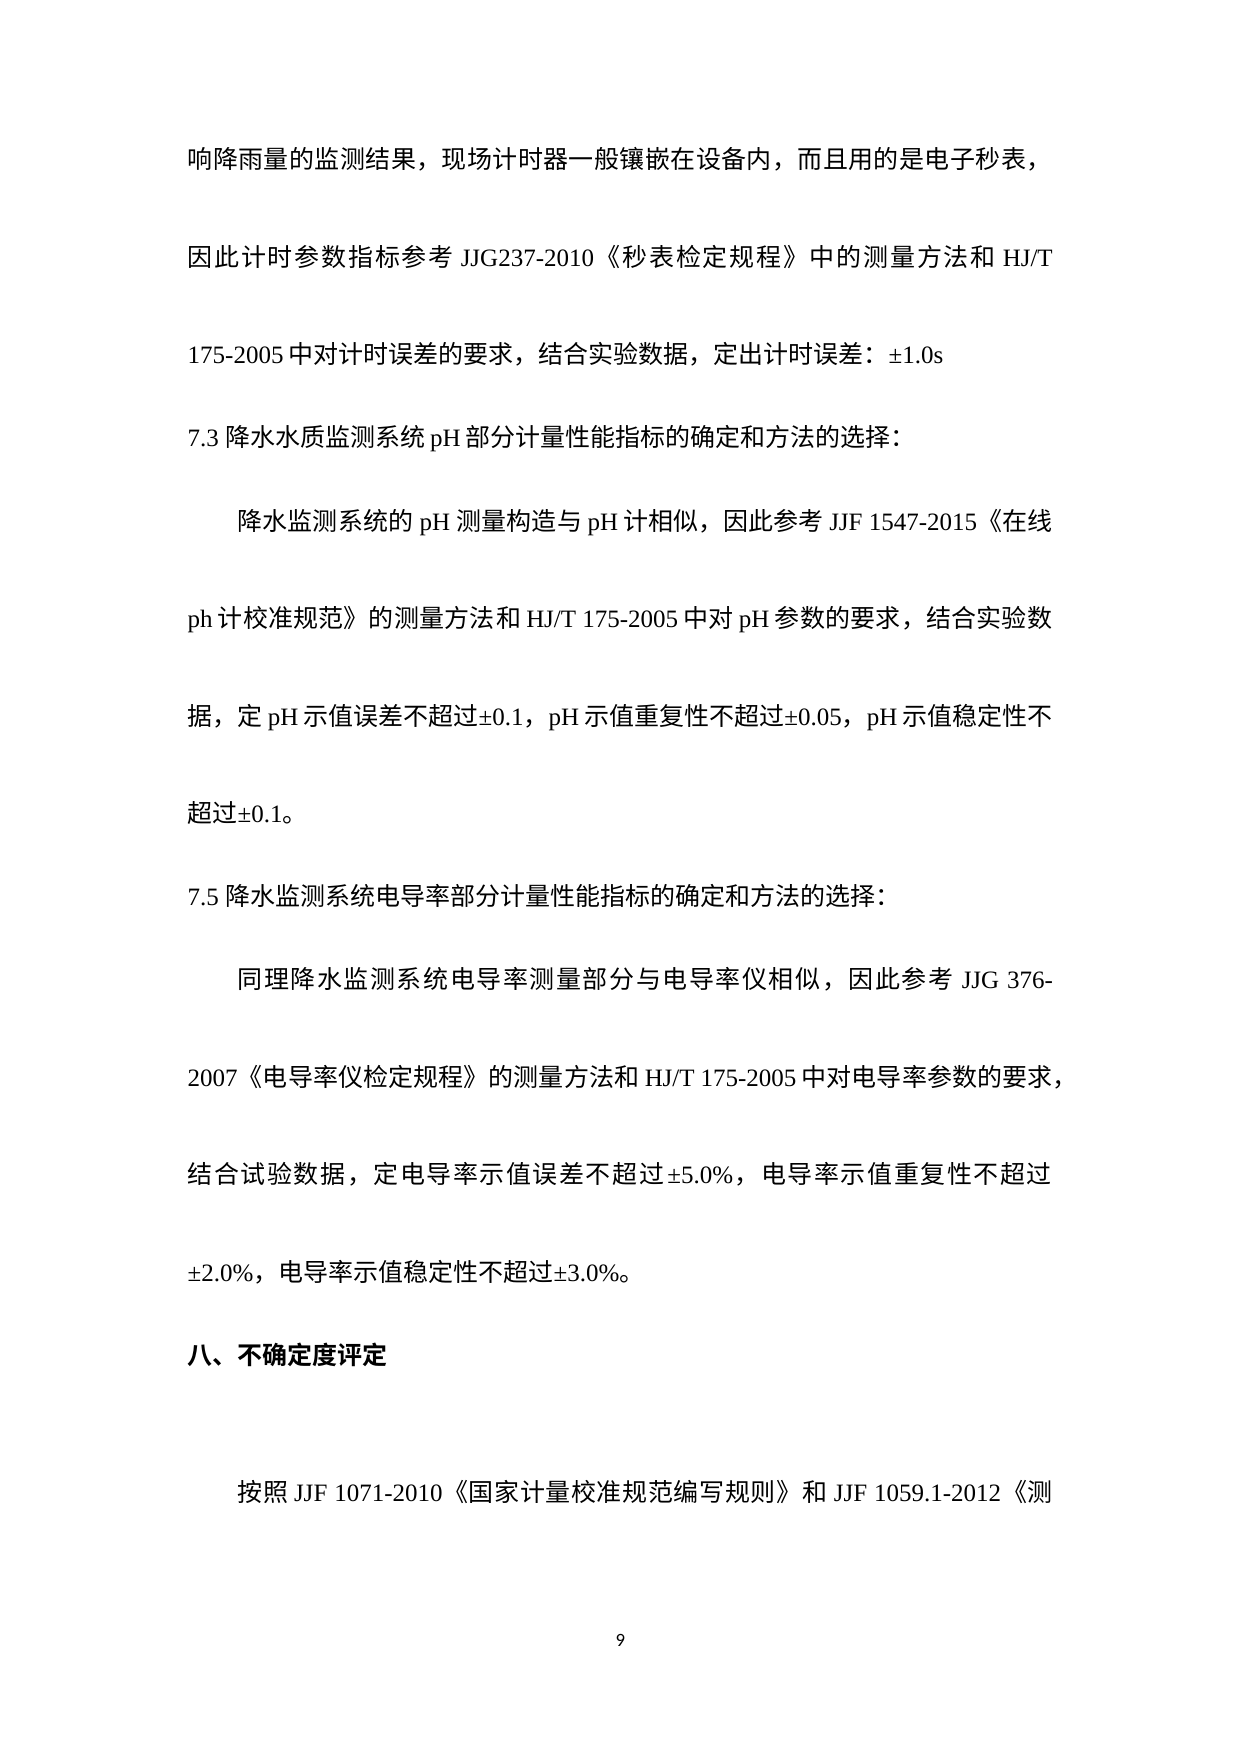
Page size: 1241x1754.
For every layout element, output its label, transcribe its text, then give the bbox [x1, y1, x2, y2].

text 7.5 降水监测系统电导率部分计量性能指标的确定和方法的选择： [187, 862, 1053, 927]
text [187, 1458, 1053, 1523]
text 同理降水监测系统电导率测量部分与电导率仪相似，因此参考JJG 376-2007《电导率仪检定规程》的测量方法和HJ/T 175-2005中对电导率参数的要求，结合试验数据，定电导率示值误差不超过±5.0%，电导率示值重复性不超过±2.0%，电导率示值稳定性不超过±3.0%。 [187, 945, 1053, 1303]
text 7.3 降水水质监测系统pH部分计量性能指标的确定和方法的选择： [187, 403, 1053, 468]
text 降水监测系统的 pH 测量构造与pH计相似，因此参考JJF 1547-2015《在线ph计校准规范》的测量方法和HJ/T 175-2005中对pH参数的要求，结合实验数据，定pH示值误差不超过±0.1，pH示值重复性不超过±0.05，pH示值稳定性不超过±0.1。 [187, 487, 1053, 844]
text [187, 125, 1053, 385]
text 八、不确定度评定 [187, 1321, 1053, 1386]
